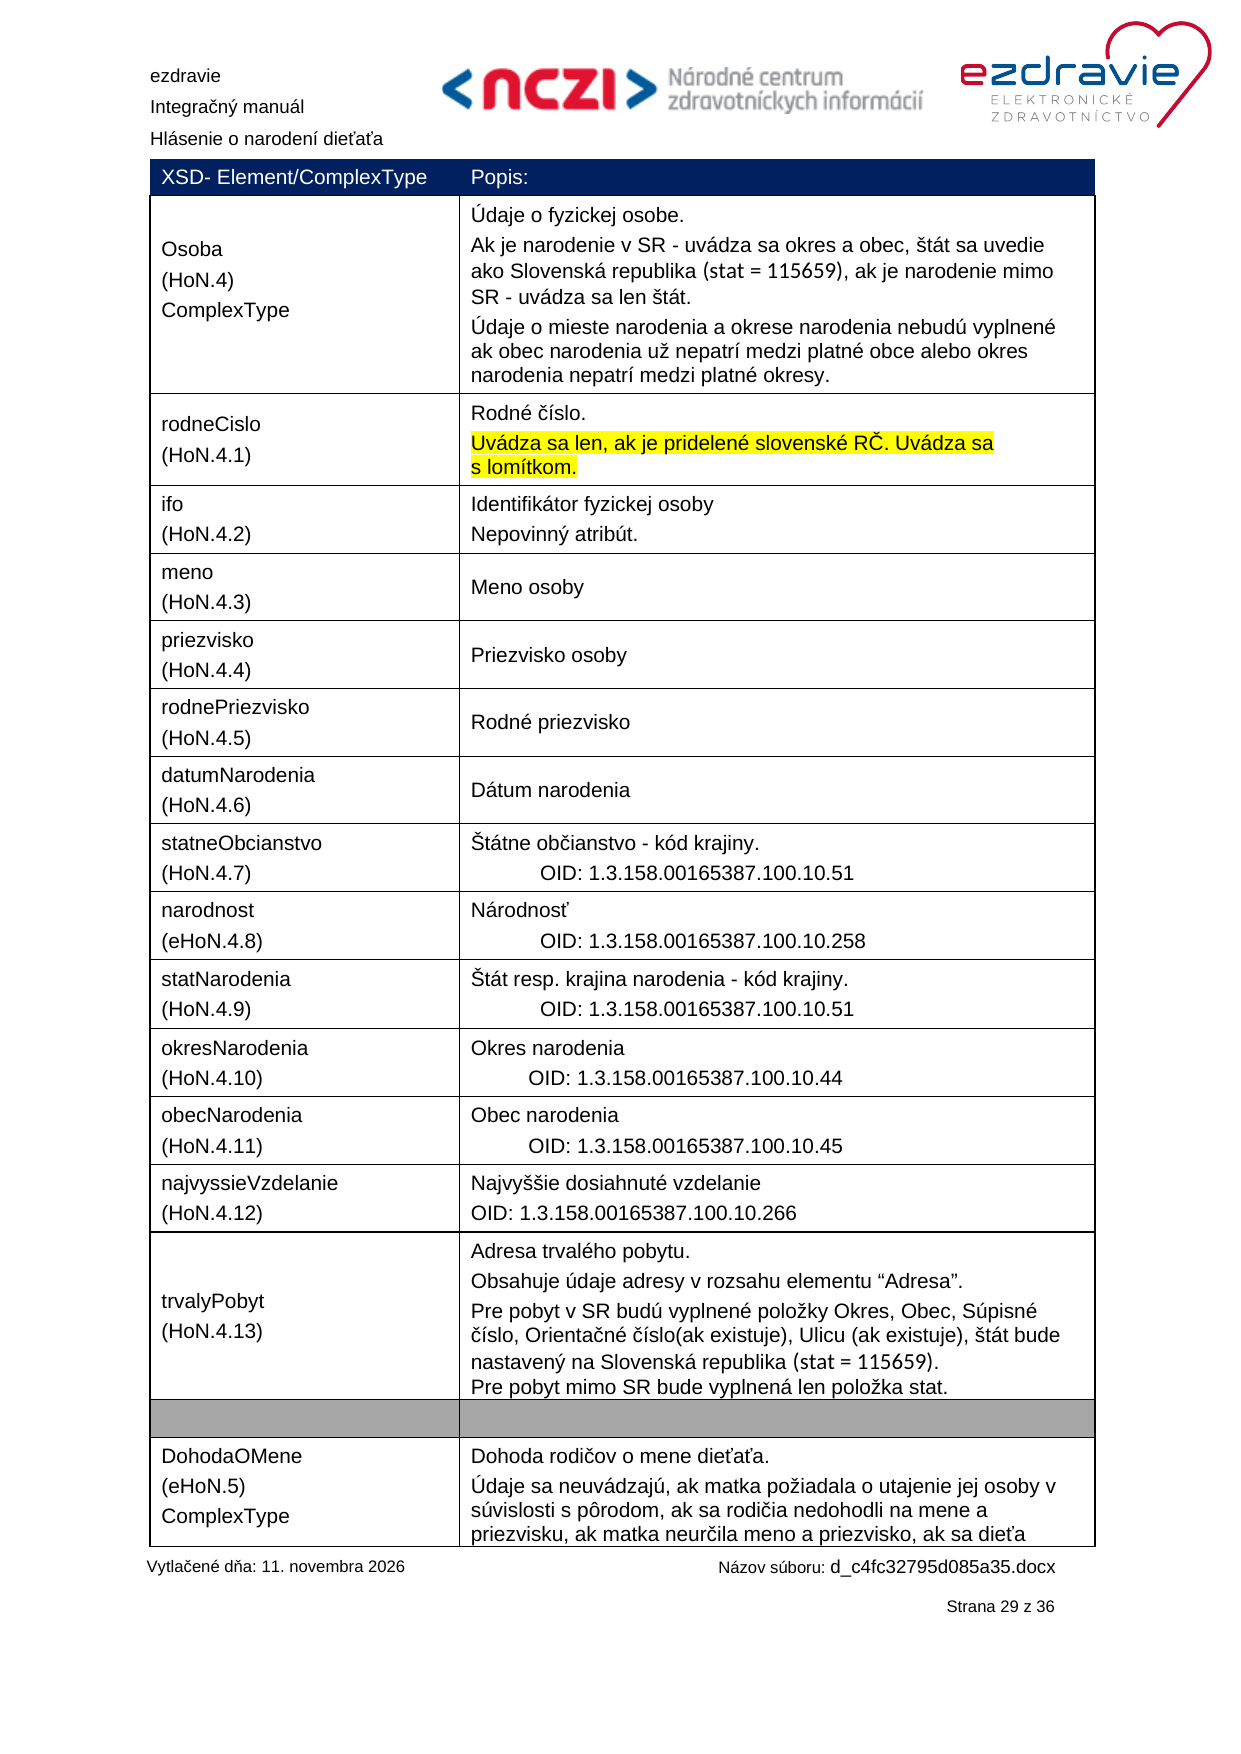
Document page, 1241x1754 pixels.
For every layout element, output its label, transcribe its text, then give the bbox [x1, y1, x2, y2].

table_cell okresNarodenia (HoN.4.10) [151, 1029, 459, 1096]
table_cell Rodné priezvisko [460, 689, 1094, 756]
table_cell Rodné číslo. Uvádza sa len, ak je pridelené slovenské RČ. Uvádza sa s lomítkom. [460, 394, 1094, 485]
table_cell statneObcianstvo (HoN.4.7) [151, 824, 459, 891]
table_cell rodnePriezvisko (HoN.4.5) [151, 689, 459, 756]
table_cell ifo (HoN.4.2) [151, 486, 459, 552]
table_cell Okres narodenia OID: 1.3.158.00165387.100.10.44 [460, 1029, 1094, 1096]
table_cell datumNarodenia (HoN.4.6) [151, 757, 459, 823]
table_cell Najvyššie dosiahnuté vzdelanie OID: 1.3.158.00165387.100.10.266 [460, 1165, 1094, 1231]
table_cell DohodaOMene (eHoN.5) ComplexType [151, 1438, 459, 1546]
table_cell trvalyPobyt (HoN.4.13) [151, 1233, 459, 1399]
table_cell Meno osoby [460, 554, 1094, 620]
table_cell najvyssieVzdelanie (HoN.4.12) [151, 1165, 459, 1231]
table_cell priezvisko (HoN.4.4) [151, 621, 459, 688]
table_cell Údaje o fyzickej osobe. Ak je narodenie v SR - uvádza sa okres a obec, štát sa uvedie ako Slovenská republika (stat = 115659), ak je narodenie mimo SR - uvádza sa len štát. Údaje o mieste narodenia a okrese narodenia nebudú vyplnené ak obec narodenia už nepatrí medzi platné obce alebo okres narodenia nepatrí medzi platné okresy. [460, 196, 1094, 393]
table_cell statNarodenia (HoN.4.9) [151, 960, 459, 1028]
table_cell Štátne občianstvo - kód krajiny. OID: 1.3.158.00165387.100.10.51 [460, 824, 1094, 891]
table_cell Dátum narodenia [460, 757, 1094, 823]
table_cell meno (HoN.4.3) [151, 554, 459, 620]
table_cell Obec narodenia OID: 1.3.158.00165387.100.10.45 [460, 1097, 1094, 1164]
table_cell [460, 1400, 1094, 1437]
table_cell narodnost (eHoN.4.8) [151, 892, 459, 959]
table_cell obecNarodenia (HoN.4.11) [151, 1097, 459, 1164]
table_cell Národnosť OID: 1.3.158.00165387.100.10.258 [460, 892, 1094, 959]
table_cell Štát resp. krajina narodenia - kód krajiny. OID: 1.3.158.00165387.100.10.51 [460, 960, 1094, 1028]
table_cell Osoba (HoN.4) ComplexType [151, 196, 459, 393]
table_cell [460, 1438, 1094, 1546]
table_cell rodneCislo (HoN.4.1) [151, 394, 459, 485]
table_cell [151, 1400, 459, 1437]
table_header Popis: [459, 159, 1095, 195]
table_cell Adresa trvalého pobytu. Obsahuje údaje adresy v rozsahu elementu “Adresa”. Pre pobyt v SR budú vyplnené položky Okres, Obec, Súpisné číslo, Orientačné číslo(ak existuje), Ulicu (ak existuje), štát bude nastavený na Slovenská republika (stat = 115659). Pre pobyt mimo SR bude vyplnená len položka stat. [460, 1233, 1094, 1399]
table_cell Priezvisko osoby [460, 621, 1094, 688]
table_header XSD- Element/ComplexType [150, 159, 459, 195]
picture [442, 67, 924, 114]
table_cell Identifikátor fyzickej osoby Nepovinný atribút. [460, 486, 1094, 552]
picture [961, 21, 1212, 128]
